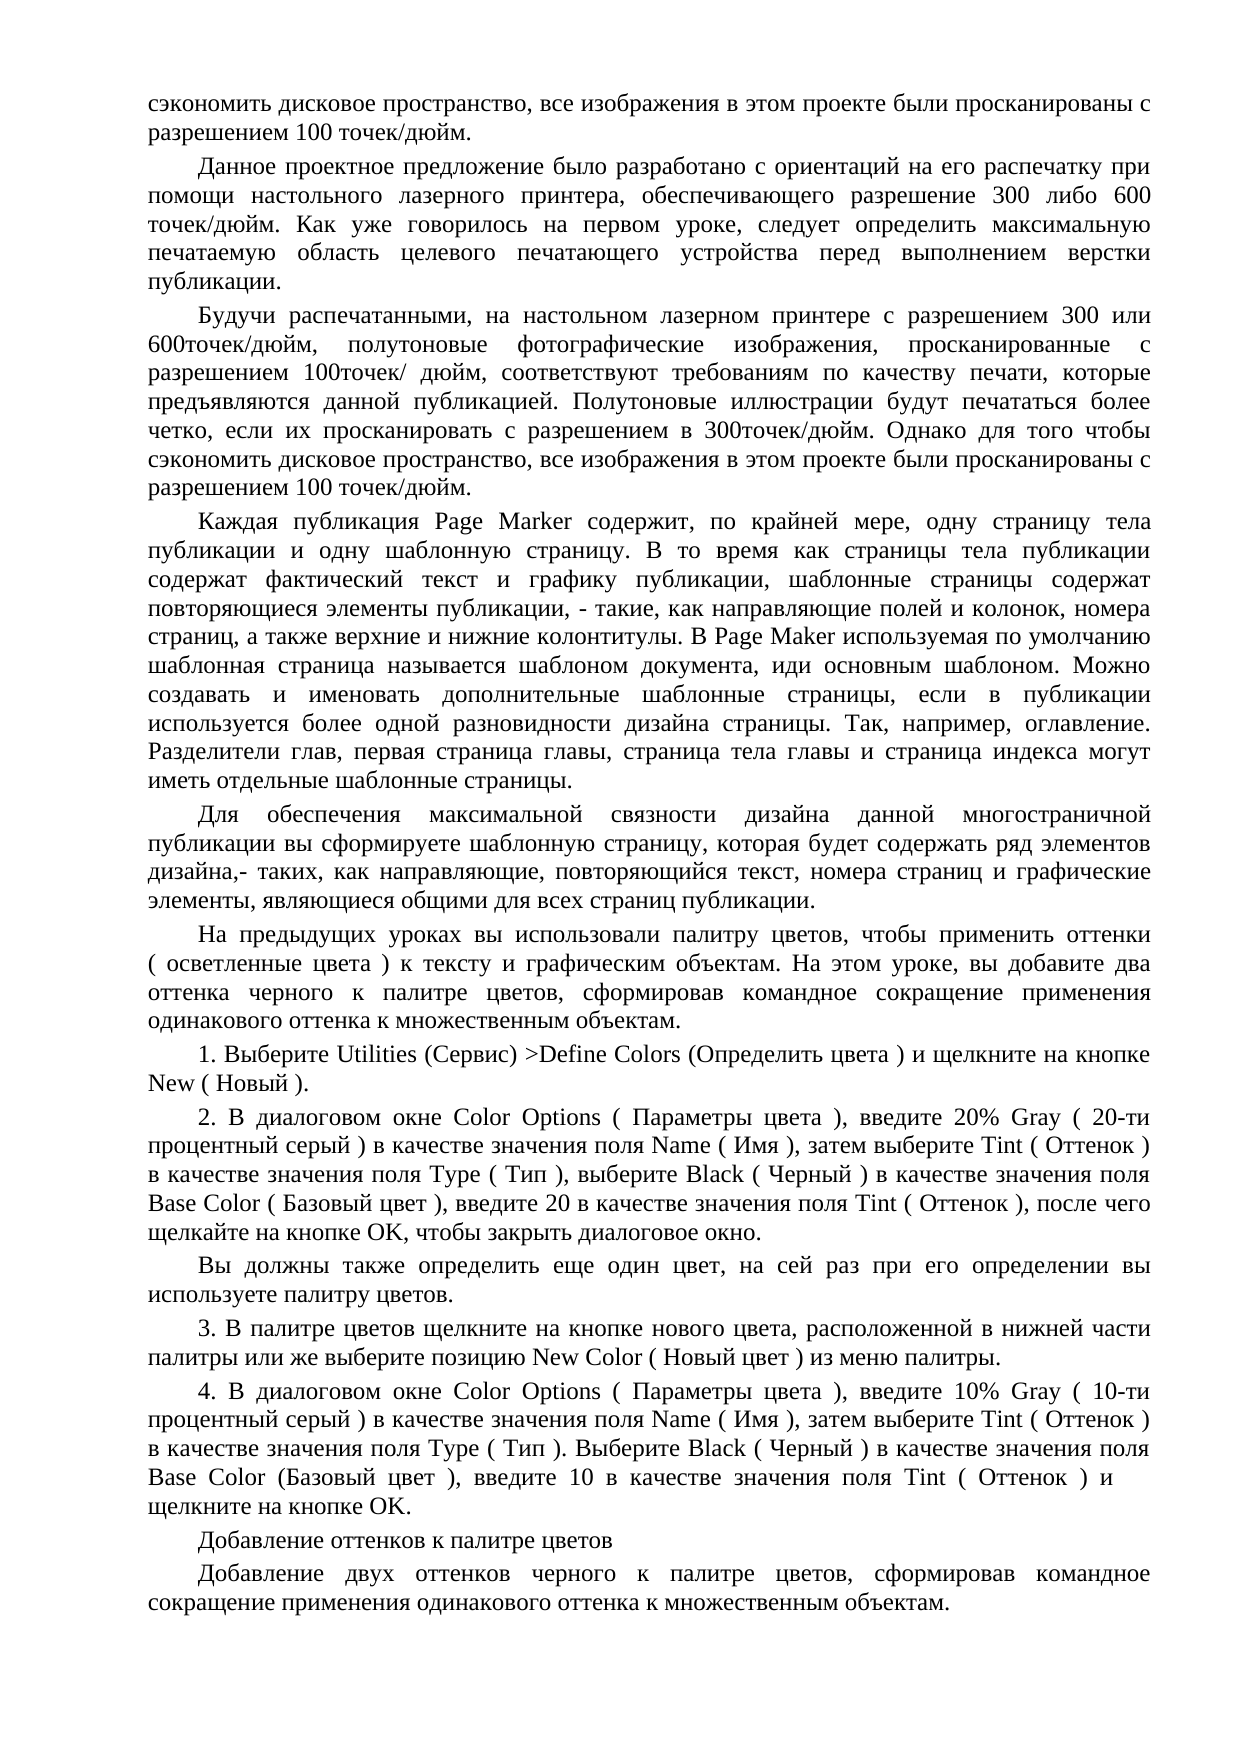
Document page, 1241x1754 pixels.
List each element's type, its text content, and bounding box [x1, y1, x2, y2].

text Вы должны также определить еще один цвет, на сей раз при его определении вы используете палитру цветов. [148, 1251, 1152, 1308]
text Каждая публикация Page Marker содержит, по крайней мере, одну страницу тела публикации и одну шаблонную страницу. В то время как страницы тела публикации содержат фактический текст и графику публикации, шаблонные страницы содержат повторяющиеся элементы публикации, - такие, как направляющие полей и колонок, номера страниц, а также верхние и нижние колонтитулы. В Page Maker используемая по умолчанию шаблонная страница называется шаблоном документа, иди основным шаблоном. Можно создавать и именовать дополнительные шаблонные страницы, если в публикации используется более одной разновидности дизайна страницы. Так, например, оглавление. Разделители глав, первая страница главы, страница тела главы и страница индекса могут иметь отдельные шаблонные страницы. [148, 506, 1152, 794]
text Для обеспечения максимальной связности дизайна данной многостраничной публикации вы сформируете шаблонную страницу, которая будет содержать ряд элементов дизайна,- таких, как направляющие, повторяющийся текст, номера страниц и графические элементы, являющиеся общими для всех страниц публикации. [148, 799, 1152, 914]
text 1. Выберите Utilities (Сервис) >Define Colors (Определить цвета ) и щелкните на кнопке New ( Новый ). [148, 1039, 1152, 1097]
text На предыдущих уроках вы использовали палитру цветов, чтобы применить оттенки ( осветленные цвета ) к тексту и графическим объектам. На этом уроке, вы добавите два оттенка черного к палитре цветов, сформировав командное сокращение применения одинакового оттенка к множественным объектам. [148, 919, 1152, 1034]
text Добавление двух оттенков черного к палитре цветов, сформировав командное сокращение применения одинакового оттенка к множественным объектам. [148, 1558, 1152, 1616]
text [148, 88, 1152, 146]
text Добавление оттенков к палитре цветов [148, 1525, 1152, 1553]
